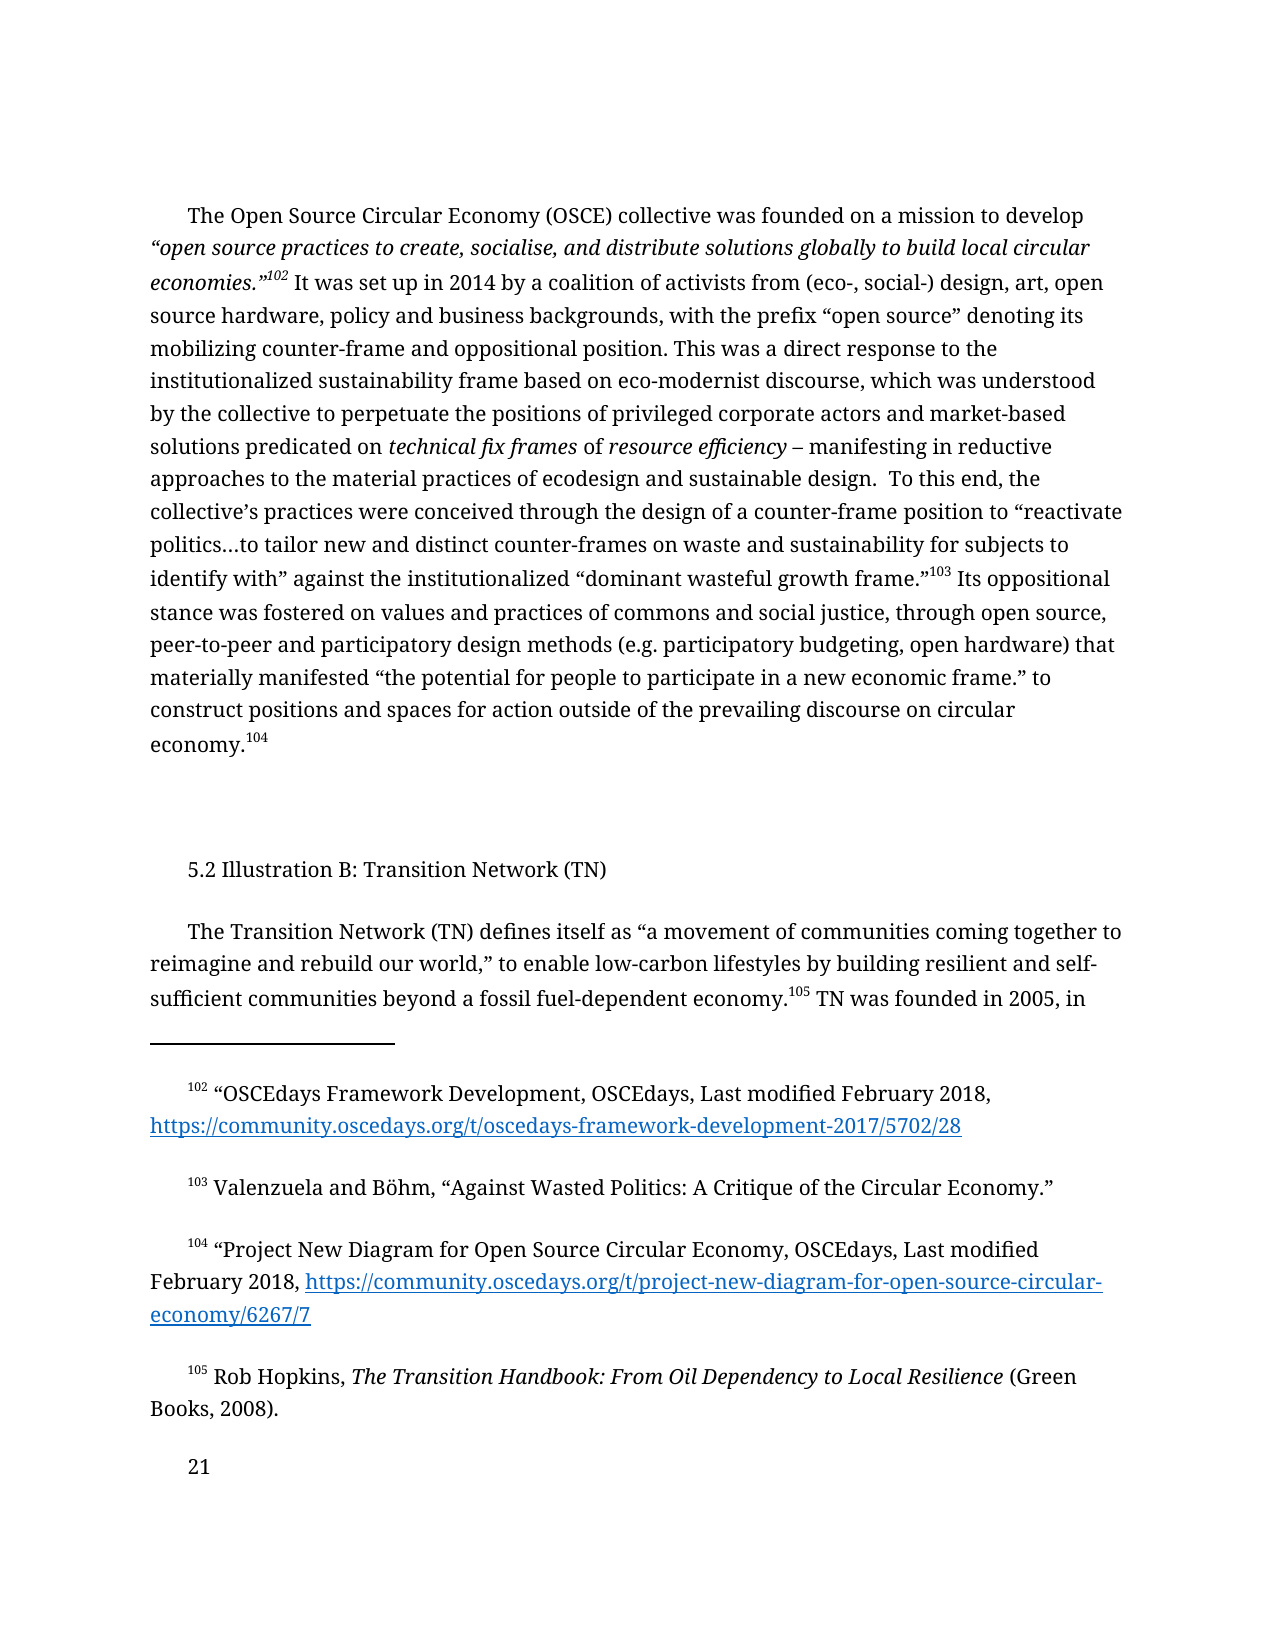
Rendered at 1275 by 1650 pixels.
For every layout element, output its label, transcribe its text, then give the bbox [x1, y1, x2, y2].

subtitle 5.2 Illustration B: Transition Network (TN) [150, 855, 1125, 883]
text The Transition Network (TN) defines itself as “a movement of communities coming together to reimagine and rebuild our world,” to enable low-carbon lifestyles by building resilient and self-sufficient communities beyond a fossil fuel-dependent economy. TN was founded in 2005, in response to an institutionalized frame of “green consumerism” and environmentalist discourse that emerged with the mainstreaming of sustainability after The Stern Review, when government, corporations, and the media popularized superficial, individualistic, and elite practices of sustainability. This constituted a process of co-opting “eco-conscious” consumers into status quo systems of consumption, where both producers and consumer positions benefit from scapegoatism via commodification. Framing and reframing as currently understood within design fosters this form of blinkered, counterproductive, and ultimately damaging response to ecological crisis, in its emphasis on individual actors and projects and consensual processes. [150, 917, 1125, 1013]
text The Open Source Circular Economy (OSCE) collective was founded on a mission to develop “open source practices to create, socialise, and distribute solutions globally to build local circular economies.” It was set up in 2014 by a coalition of activists from (eco-, social-) design, art, open source hardware, policy and business backgrounds, with the prefix “open source” denoting its mobilizing counter-frame and oppositional position. This was a direct response to the institutionalized sustainability frame based on eco-modernist discourse, which was understood by the collective to perpetuate the positions of privileged corporate actors and market-based solutions predicated on technical fix frames of resource efficiency – manifesting in reductive approaches to the material practices of ecodesign and sustainable design. To this end, the collective’s practices were conceived through the design of a counter-frame position to “reactivate politics…to tailor new and distinct counter-frames on waste and sustainability for subjects to identify with” against the institutionalized “dominant wasteful growth frame.” Its oppositional stance was fostered on values and practices of commons and social justice, through open source, peer-to-peer and participatory design methods (e.g. participatory budgeting, open hardware) that materially manifested “the potential for people to participate in a new economic frame.” to construct positions and spaces for action outside of the prevailing discourse on circular economy. [150, 201, 1125, 759]
